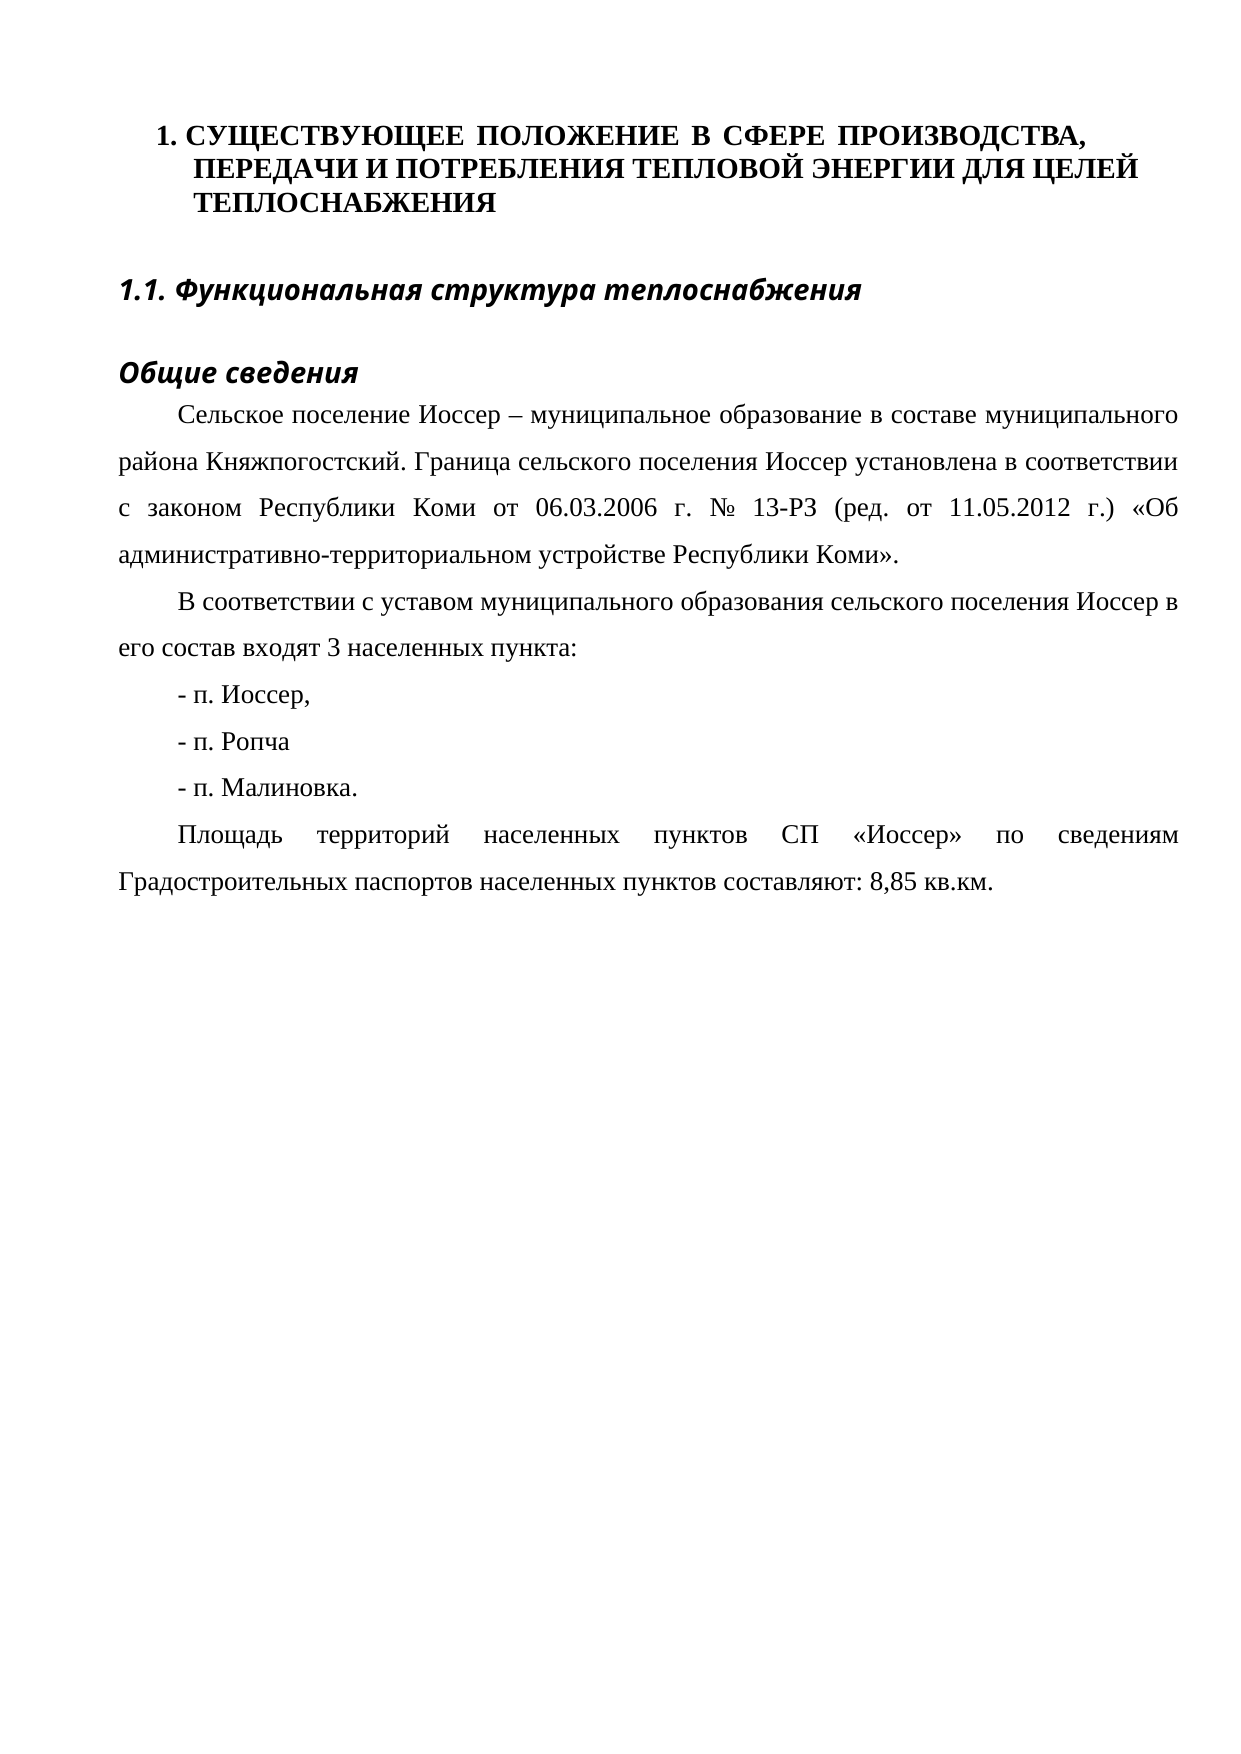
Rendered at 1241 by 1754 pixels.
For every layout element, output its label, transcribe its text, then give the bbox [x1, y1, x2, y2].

text - п. Ропча [118, 725, 1180, 756]
subtitle Общие сведения [118, 352, 1180, 392]
text Сельское поселение Иоссер – муниципальное образование в составе муниципального района Княжпогостский. Граница сельского поселения Иоссер установлена в соответствии с законом Республики Коми от 06.03.2006 г. № 13-РЗ (ред. от 11.05.2012 г.) «Об административно-территориальном устройстве Республики Коми». [118, 398, 1180, 569]
text Площадь территорий населенных пунктов СП «Иоссер» по сведениям Градостроительных паспортов населенных пунктов составляют: 8,85 кв.км. [118, 818, 1180, 896]
text - п. Малиновка. [118, 771, 1180, 803]
list Существующее положение в сфере производства, передачи и потребления тепловой энергии для целей теплоснабжения [156, 118, 1180, 219]
text - п. Иоссер, [118, 678, 1180, 709]
text В соответствии с уставом муниципального образования сельского поселения Иоссер в его состав входят 3 населенных пункта: [118, 585, 1180, 663]
subtitle 1.1. Функциональная структура теплоснабжения [118, 269, 1180, 308]
